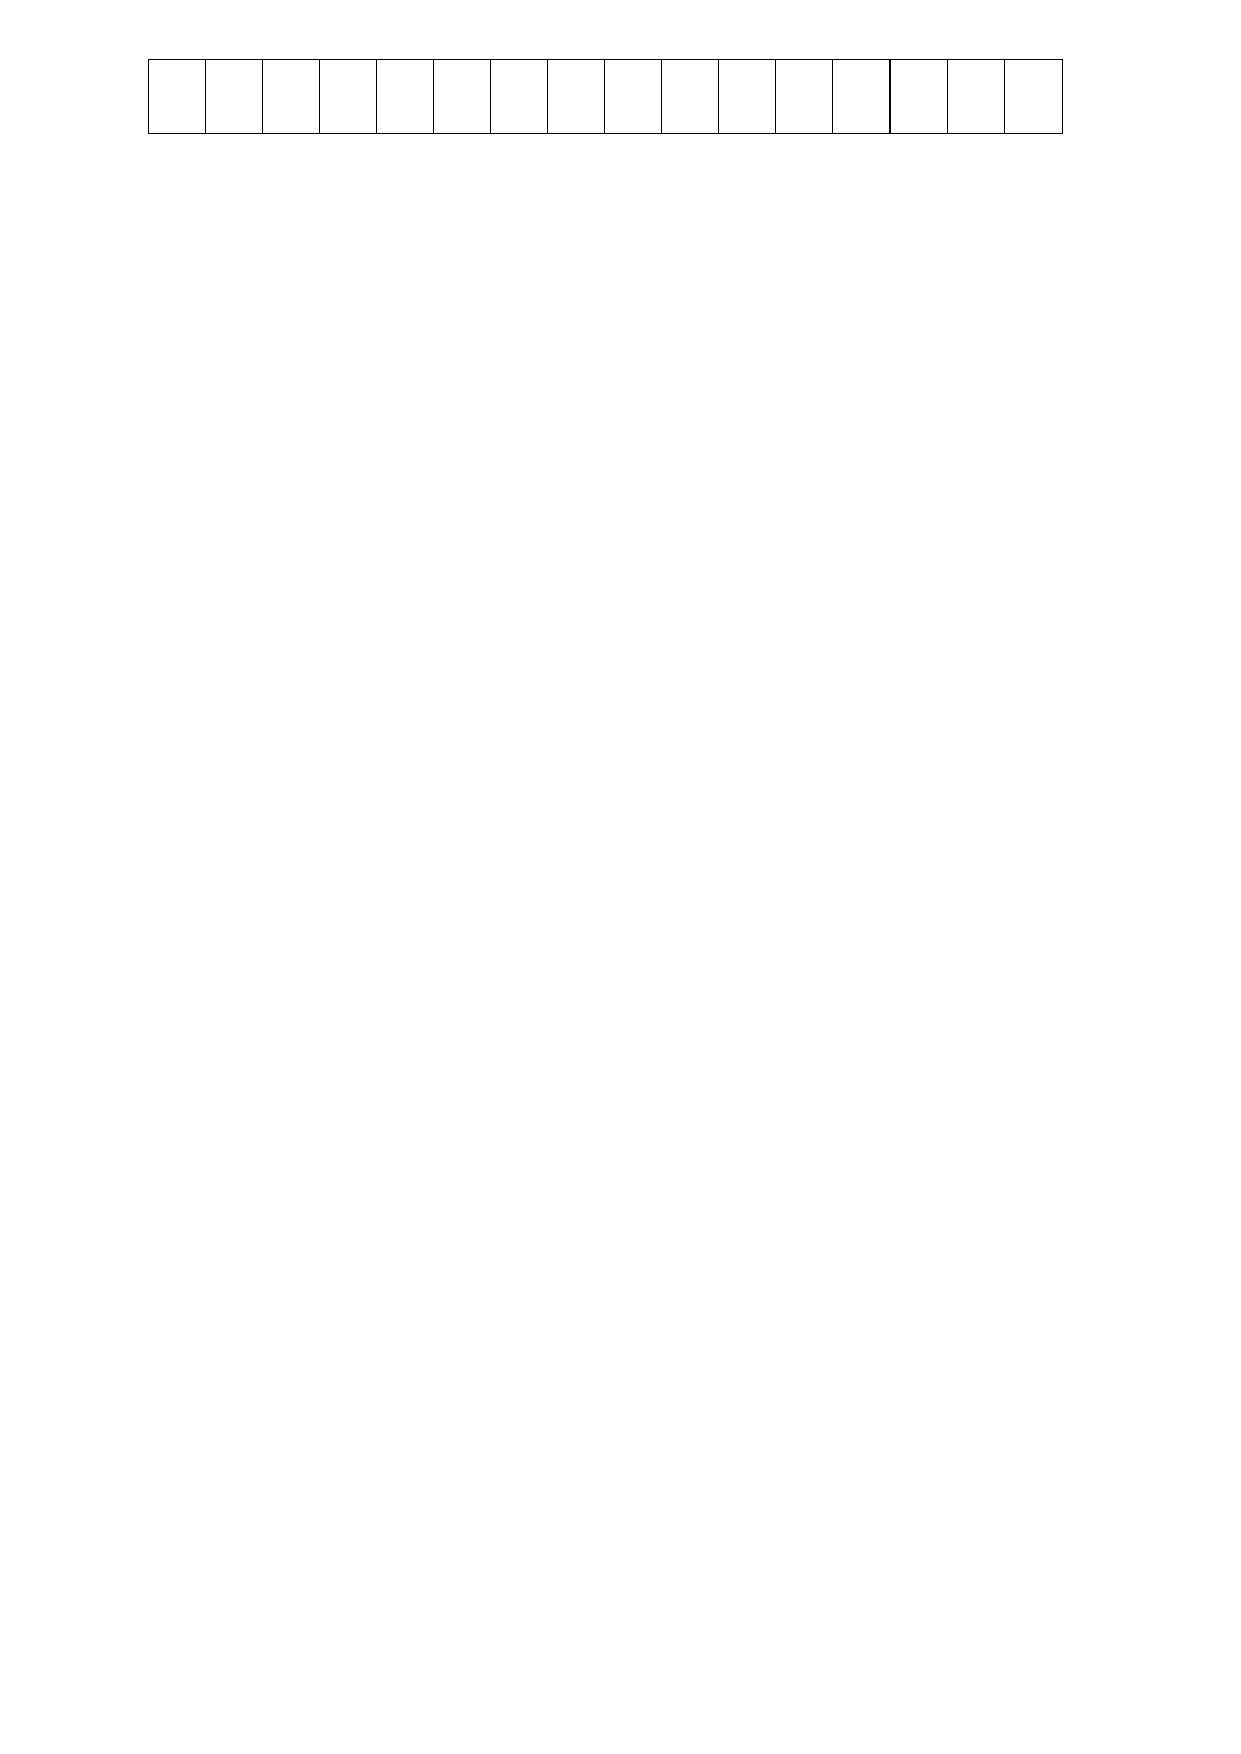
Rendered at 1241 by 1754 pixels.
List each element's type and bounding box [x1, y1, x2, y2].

table_cell [1005, 60, 1062, 133]
table_cell [605, 60, 661, 133]
table_cell [948, 60, 1004, 133]
table_cell [434, 60, 490, 133]
table_cell [263, 60, 319, 133]
table_cell [662, 60, 718, 133]
table_cell [149, 60, 205, 133]
table_cell [891, 60, 947, 133]
table_cell [206, 60, 262, 133]
table_cell [491, 60, 547, 133]
table_cell [776, 60, 832, 133]
table_cell [377, 60, 433, 133]
table_cell [548, 60, 604, 133]
table_cell [320, 60, 376, 133]
table_cell [833, 60, 889, 133]
table_cell [719, 60, 775, 133]
